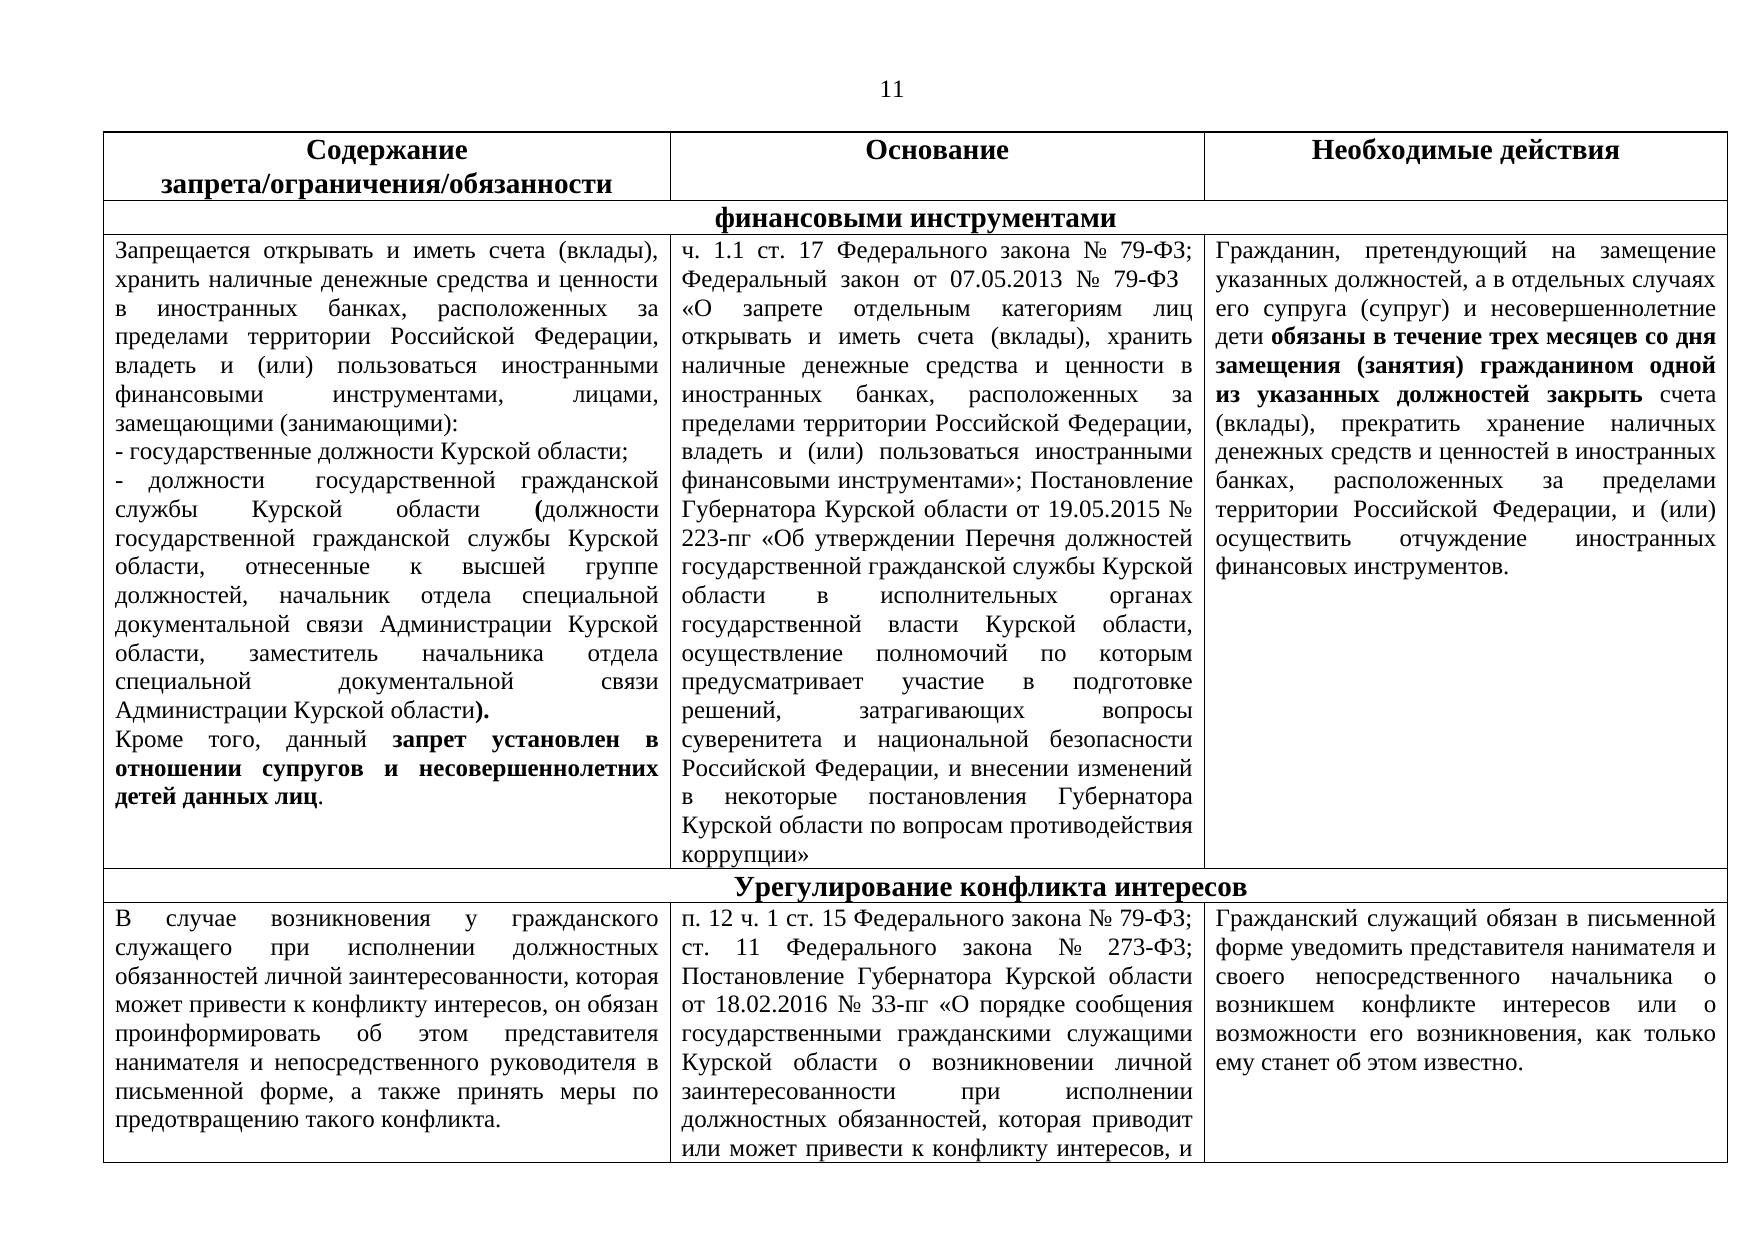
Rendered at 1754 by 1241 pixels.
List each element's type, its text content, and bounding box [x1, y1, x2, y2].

table_cell Гражданин, претендующий на замещение указанных должностей, а в отдельных случаях его супруга (супруг) и несовершеннолетние дети обязаны в течение трех месяцев со дня замещения (занятия) гражданином одной из указанных должностей закрыть счета (вклады), прекратить хранение наличных денежных средств и ценностей в иностранных банках, расположенных за пределами территории Российской Федерации, и (или) осуществить отчуждение иностранных финансовых инструментов. [1205, 235, 1727, 868]
table_cell Запрещается открывать и иметь счета (вклады), хранить наличные денежные средства и ценности в иностранных банках, расположенных за пределами территории Российской Федерации, владеть и (или) пользоваться иностранными финансовыми инструментами, лицами, замещающими (занимающими): - государственные должности Курской области; - должности государственной гражданской службы Курской области (должности государственной гражданской службы Курской области, отнесенные к высшей группе должностей, начальник отдела специальной документальной связи Администрации Курской области, заместитель начальника отдела специальной документальной связи Администрации Курской области). Кроме того, данный запрет установлен в отношении супругов и несовершеннолетних детей данных лиц. [104, 235, 670, 868]
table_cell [104, 201, 1727, 234]
table_header Необходимые действия [1205, 133, 1727, 199]
table_cell Урегулирование конфликта интересов [104, 869, 1727, 902]
table_cell ч. 1.1 ст. 17 Федерального закона № 79-ФЗ; Федеральный закон от 07.05.2013 № 79-ФЗ «О запрете отдельным категориям лиц открывать и иметь счета (вклады), хранить наличные денежные средства и ценности в иностранных банках, расположенных за пределами территории Российской Федерации, владеть и (или) пользоваться иностранными финансовыми инструментами»; Постановление Губернатора Курской области от 19.05.2015 № 223-пг «Об утверждении Перечня должностей государственной гражданской службы Курской области в исполнительных органах государственной власти Курской области, осуществление полномочий по которым предусматривает участие в подготовке решений, затрагивающих вопросы суверенитета и национальной безопасности Российской Федерации, и внесении изменений в некоторые постановления Губернатора Курской области по вопросам противодействия коррупции» [671, 235, 1204, 868]
table_header Основание [671, 133, 1204, 199]
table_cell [1205, 903, 1727, 1162]
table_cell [104, 903, 670, 1162]
table_header Содержание запрета/ограничения/обязанности [104, 133, 670, 199]
